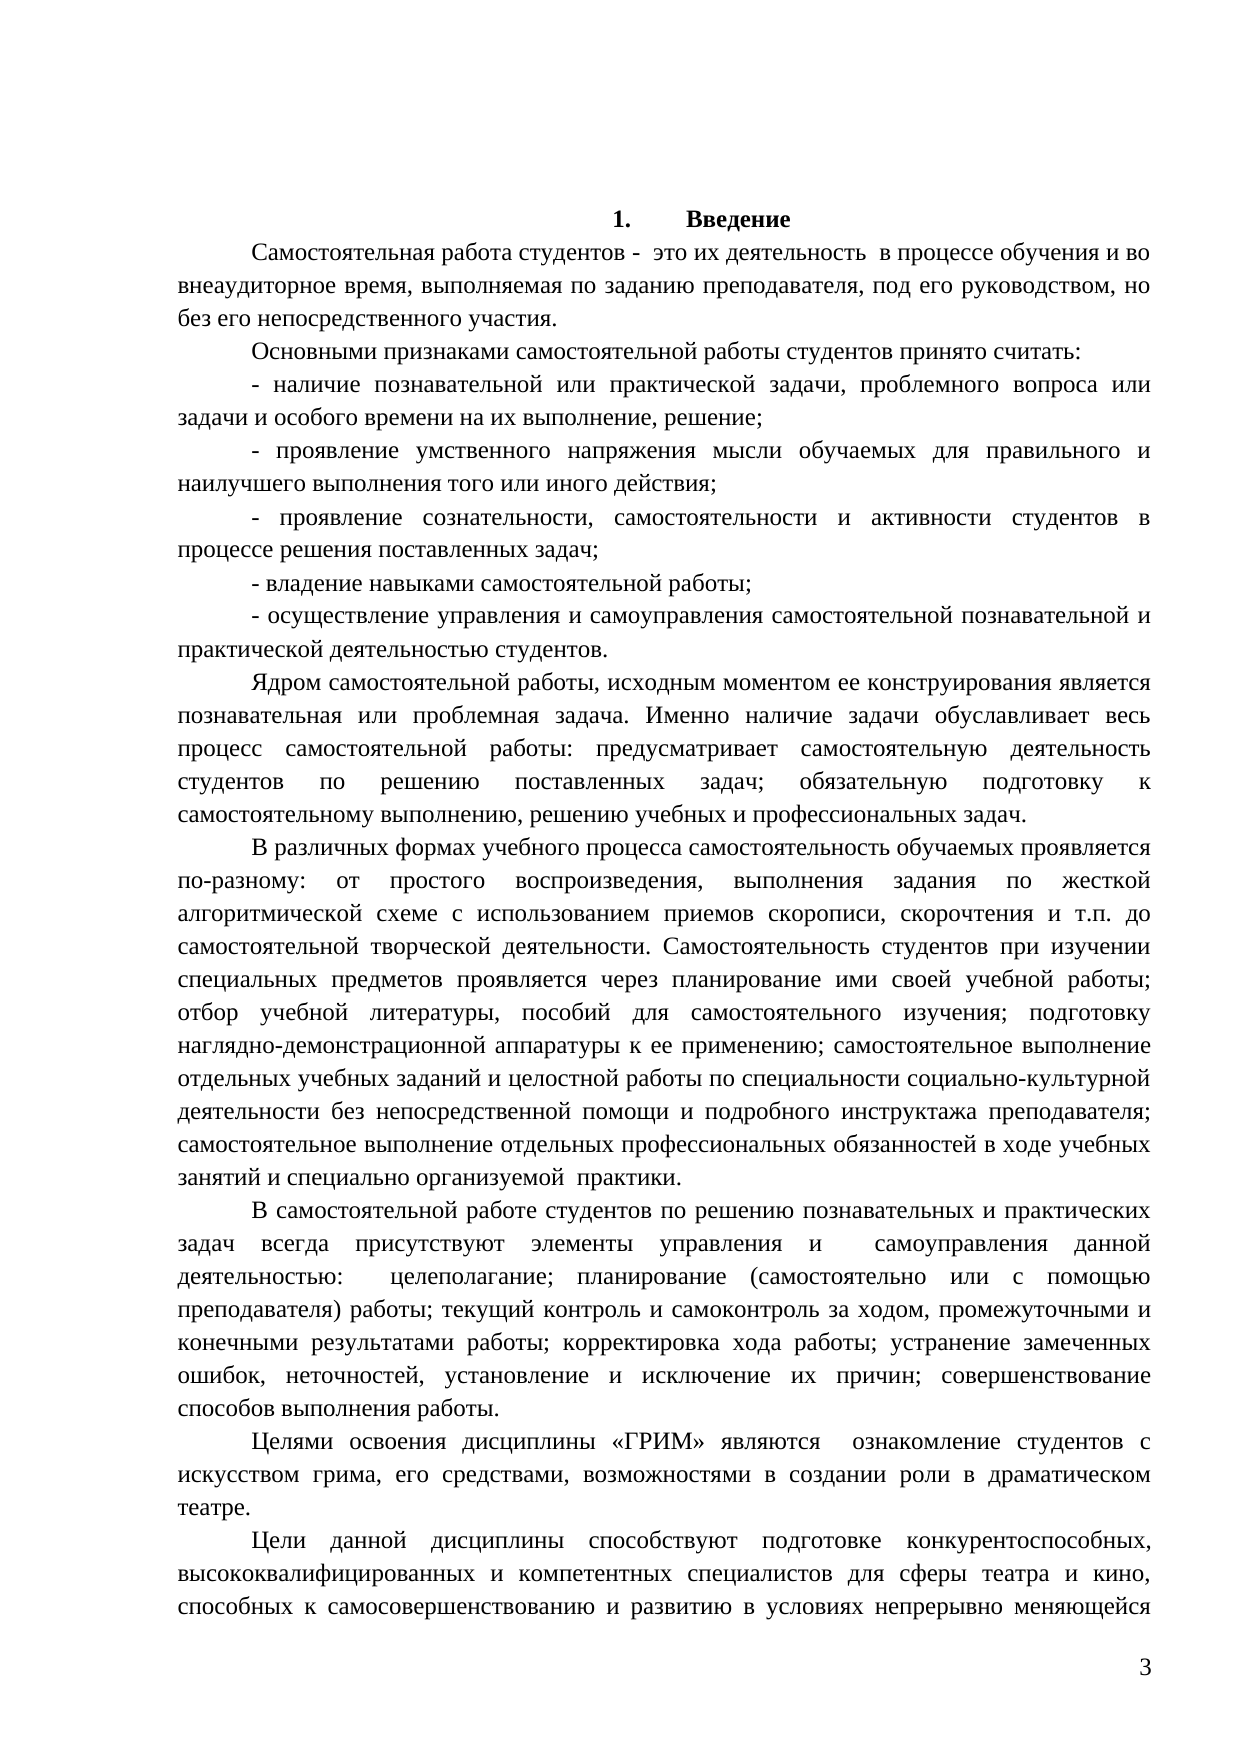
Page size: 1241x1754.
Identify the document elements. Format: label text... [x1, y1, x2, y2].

text - наличие познавательной или практической задачи, проблемного вопроса или задачи и особого времени на их выполнение, решение; [177, 369, 1152, 431]
text В самостоятельной работе студентов по решению познавательных и практических задач всегда присутствуют элементы управления и самоуправления данной деятельностью: целеполагание; планирование (самостоятельно или с помощью преподавателя) работы; текущий контроль и самоконтроль за ходом, промежуточными и конечными результатами работы; корректировка хода работы; устранение замеченных ошибок, неточностей, установление и исключение их причин; совершенствование способов выполнения работы. [177, 1195, 1152, 1422]
text - проявление сознательности, самостоятельности и активности студентов в процессе решения поставленных задач; [177, 502, 1152, 563]
text Самостоятельная работа студентов - это их деятельность в процессе обучения и во внеаудиторное время, выполняемая по заданию преподавателя, под его руководством, но без его непосредственного участия. [177, 237, 1152, 332]
text Ядром самостоятельной работы, исходным моментом ее конструирования является познавательная или проблемная задача. Именно наличие задачи обуславливает весь процесс самостоятельной работы: предусматривает самостоятельную деятельность студентов по решению поставленных задач; обязательную подготовку к самостоятельному выполнению, решению учебных и профессиональных задач. [177, 667, 1152, 827]
text - осуществление управления и самоуправления самостоятельной познавательной и практической деятельностью студентов. [177, 601, 1152, 662]
text 1. Введение [177, 204, 1152, 233]
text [177, 1525, 1152, 1620]
text - проявление умственного напряжения мысли обучаемых для правильного и наилучшего выполнения того или иного действия; [177, 436, 1152, 497]
text - владение навыками самостоятельной работы; [177, 568, 1152, 596]
text Целями освоения дисциплины «ГРИМ» являются ознакомление студентов с искусством грима, его средствами, возможностями в создании роли в драматическом театре. [177, 1426, 1152, 1521]
text Основными признаками самостоятельной работы студентов принято считать: [177, 336, 1152, 365]
text В различных формах учебного процесса самостоятельность обучаемых проявляется по-разному: от простого воспроизведения, выполнения задания по жесткой алгоритмической схеме с использованием приемов скорописи, скорочтения и т.п. до самостоятельной творческой деятельности. Самостоятельность студентов при изучении специальных предметов проявляется через планирование ими своей учебной работы; отбор учебной литературы, пособий для самостоятельного изучения; подготовку наглядно-демонстрационной аппаратуры к ее применению; самостоятельное выполнение отдельных учебных заданий и целостной работы по специальности социально-культурной деятельности без непосредственной помощи и подробного инструктажа преподавателя; самостоятельное выполнение отдельных профессиональных обязанностей в ходе учебных занятий и специально организуемой практики. [177, 832, 1152, 1191]
